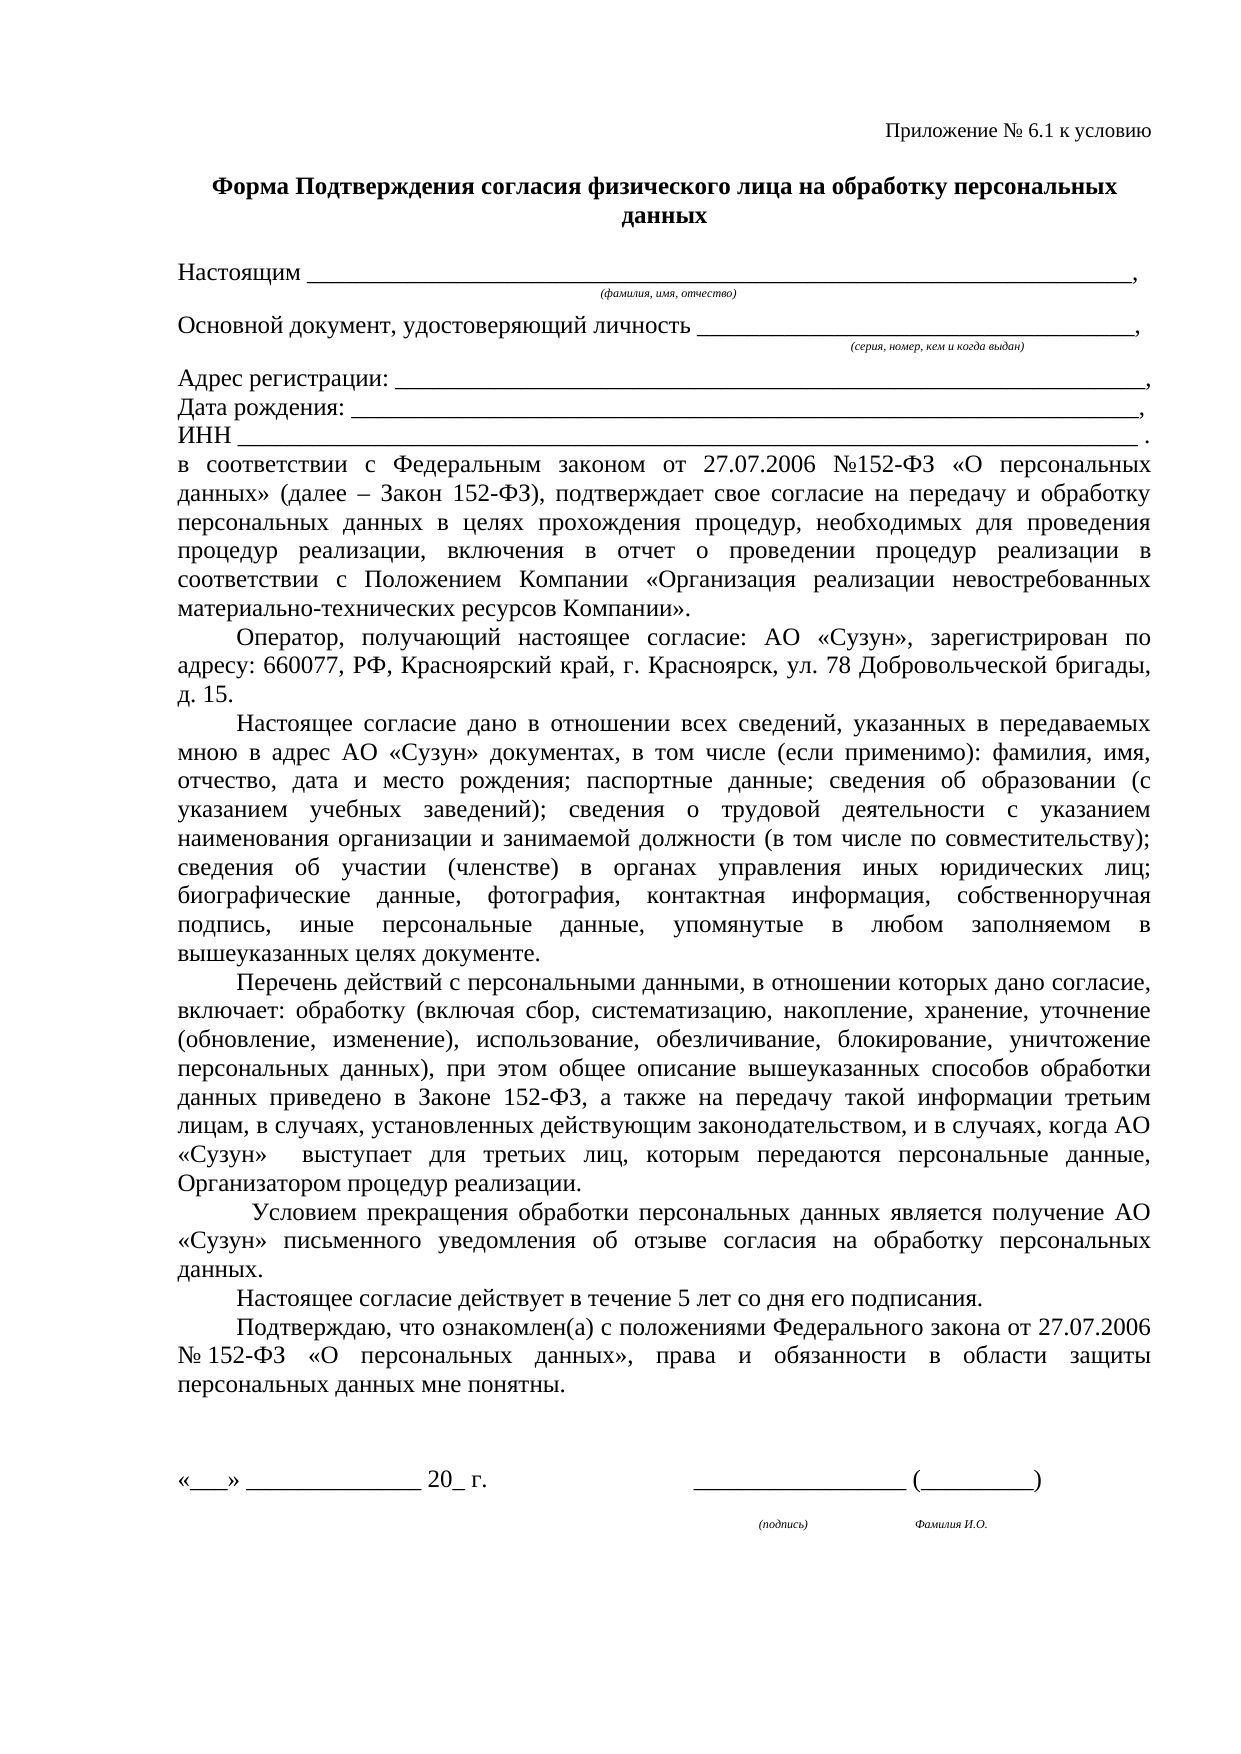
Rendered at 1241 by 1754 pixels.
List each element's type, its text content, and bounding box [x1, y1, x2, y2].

text (подпись) Фамилия И.О. [177, 1517, 1152, 1541]
text (фамилия, имя, отчество) [177, 286, 1152, 310]
text в соответствии с Федеральным законом от 27.07.2006 №152-ФЗ «О персональных данных» (далее – Закон 152-ФЗ), подтверждает свое согласие на передачу и обработку персональных данных в целях прохождения процедур, необходимых для проведения процедур реализации, включения в отчет о проведении процедур реализации в соответствии с Положением Компании «Организация реализации невостребованных материально-технических ресурсов Компании». [177, 449, 1152, 622]
text ИНН ________________________________________________________________________ . [177, 420, 1152, 449]
text Приложение № 6.1 к условию [177, 118, 1152, 142]
text Условием прекращения обработки персональных данных является получение АО «Сузун» письменного уведомления об отзыве согласия на обработку персональных данных. [177, 1197, 1152, 1283]
text Основной документ, удостоверяющий личность ___________________________________, [177, 310, 1152, 339]
text Настоящее согласие дано в отношении всех сведений, указанных в передаваемых мною в адрес АО «Сузун» документах, в том числе (если применимо): фамилия, имя, отчество, дата и место рождения; паспортные данные; сведения об образовании (с указанием учебных заведений); сведения о трудовой деятельности с указанием наименования организации и занимаемой должности (в том числе по совместительству); сведения об участии (членстве) в органах управления иных юридических лиц; биографические данные, фотография, контактная информация, собственноручная подпись, иные персональные данные, упомянутые в любом заполняемом в вышеуказанных целях документе. [177, 708, 1152, 967]
text «___» ______________ 20_ г. _________________ (_________) [177, 1464, 1152, 1493]
text Форма Подтверждения согласия физического лица на обработку персональных данных [177, 171, 1152, 228]
text Перечень действий с персональными данными, в отношении которых дано согласие, включает: обработку (включая сбор, систематизацию, накопление, хранение, уточнение (обновление, изменение), использование, обезличивание, блокирование, уничтожение персональных данных), при этом общее описание вышеуказанных способов обработки данных приведено в Законе 152-ФЗ, а также на передачу такой информации третьим лицам, в случаях, установленных действующим законодательством, и в случаях, когда АО «Сузун» выступает для третьих лиц, которым передаются персональные данные, Организатором процедур реализации. [177, 967, 1152, 1197]
text Подтверждаю, что ознакомлен(а) с положениями Федерального закона от 27.07.2006 № 152-ФЗ «О персональных данных», права и обязанности в области защиты персональных данных мне понятны. [177, 1312, 1152, 1398]
text (серия, номер, кем и когда выдан) [177, 339, 1152, 363]
text Адрес регистрации: ____________________________________________________________, [177, 363, 1152, 392]
text Дата рождения: _______________________________________________________________, [177, 392, 1152, 420]
text Оператор, получающий настоящее согласие: АО «Сузун», зарегистрирован по адресу: 660077, РФ, Красноярский край, г. Красноярск, ул. 78 Добровольческой бригады, д. 15. [177, 622, 1152, 708]
text Настоящее согласие действует в течение 5 лет со дня его подписания. [177, 1283, 1152, 1312]
text Настоящим __________________________________________________________________, [177, 257, 1152, 286]
